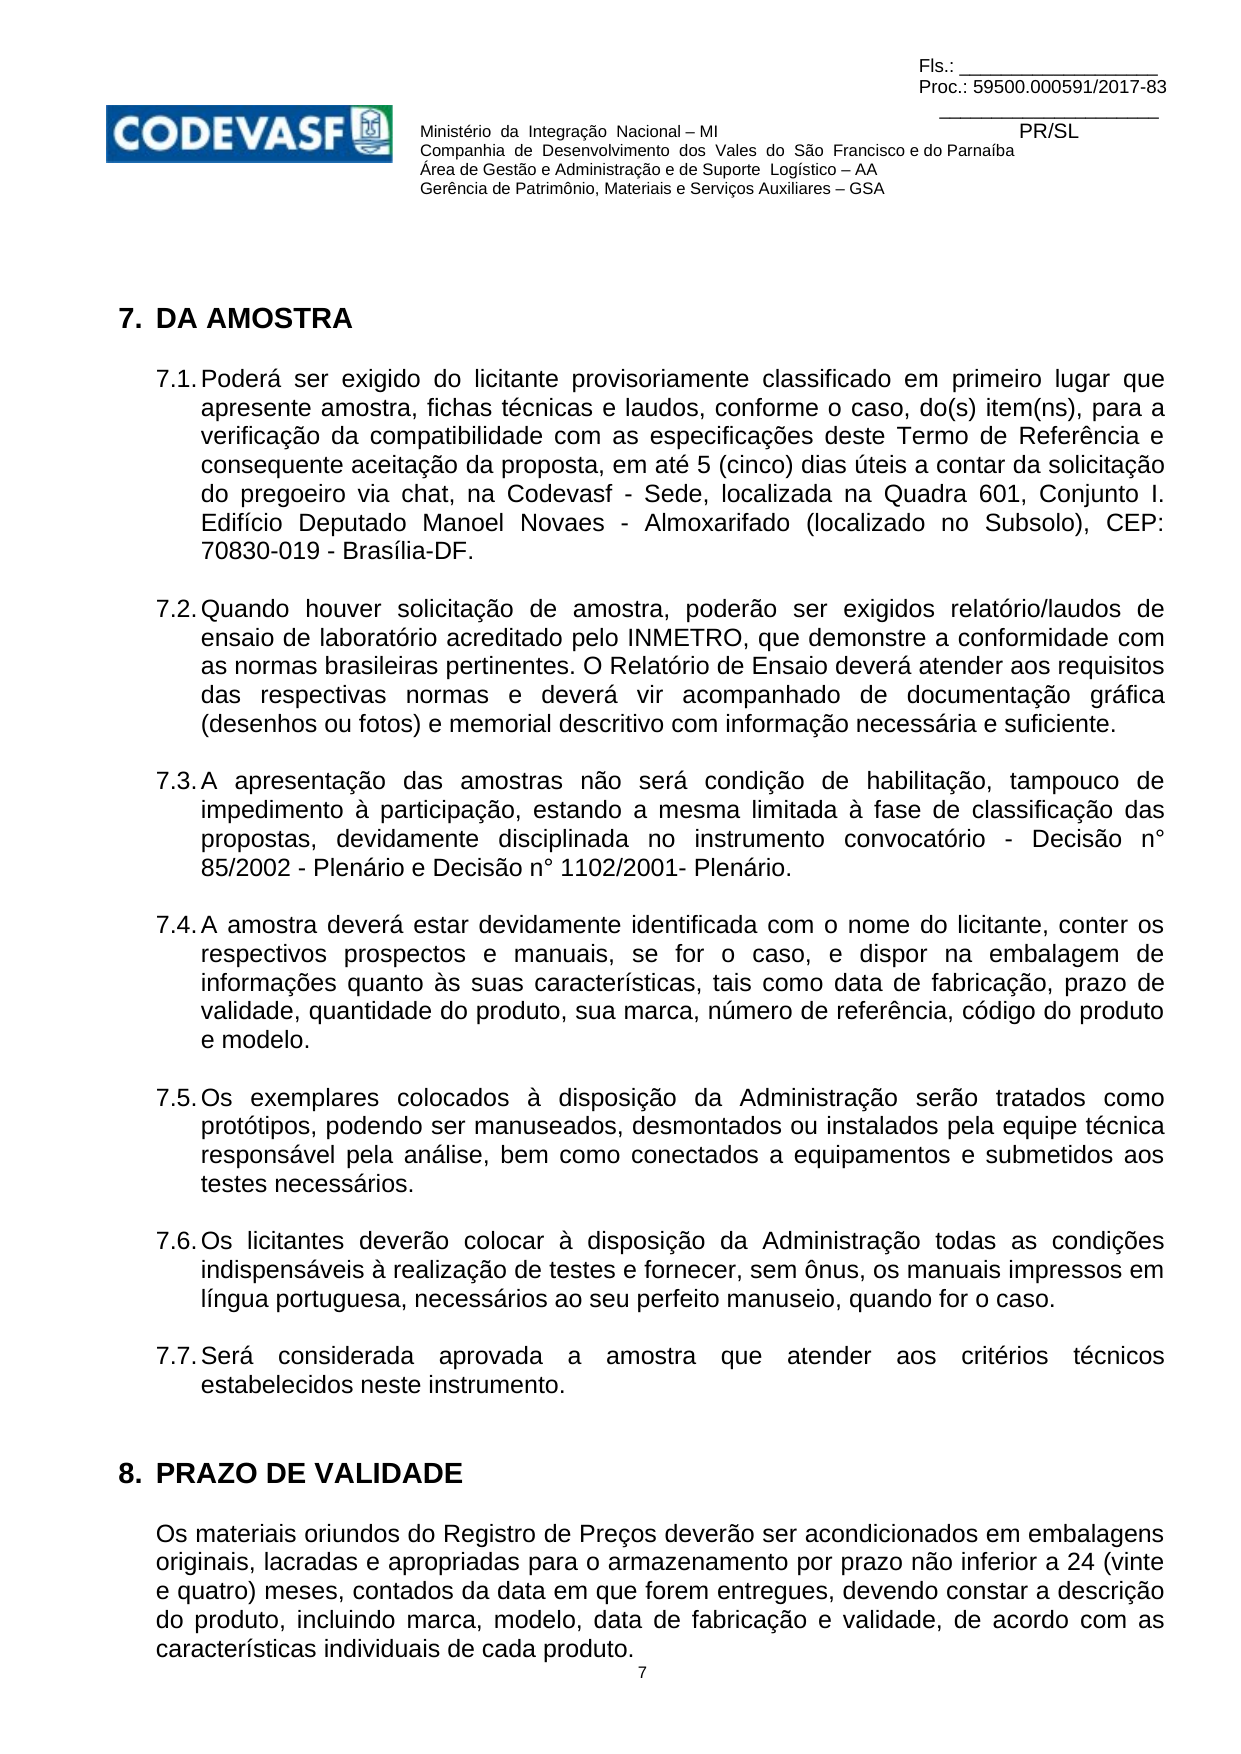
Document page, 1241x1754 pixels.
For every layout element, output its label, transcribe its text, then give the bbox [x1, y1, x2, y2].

list Poderá ser exigido do licitante provisoriamente classificado em primeiro lugar que apresente amostra, fichas técnicas e laudos, conforme o caso, do(s) item(ns), para a verificação da compatibilidade com as especificações deste Termo de Referência e consequente aceitação da proposta, em até 5 (cinco) dias úteis a contar da solicitação do pregoeiro via chat, na Codevasf - Sede, localizada na Quadra 601, Conjunto I. Edifício Deputado Manoel Novaes - Almoxarifado (localizado no Subsolo), CEP: 70830-019 - Brasília-DF. [156, 364, 1166, 565]
list Será considerada aprovada a amostra que atender aos critérios técnicos estabelecidos neste instrumento. [156, 1341, 1166, 1399]
list PRAZO DE VALIDADE [118, 1456, 1166, 1490]
list Os licitantes deverão colocar à disposição da Administração todas as condições indispensáveis à realização de testes e fornecer, sem ônus, os manuais impressos em língua portuguesa, necessários ao seu perfeito manuseio, quando for o caso. [156, 1226, 1166, 1313]
list Os exemplares colocados à disposição da Administração serão tratados como protótipos, podendo ser manuseados, desmontados ou instalados pela equipe técnica responsável pela análise, bem como conectados a equipamentos e submetidos aos testes necessários. [156, 1083, 1166, 1198]
list A amostra deverá estar devidamente identificada com o nome do licitante, conter os respectivos prospectos e manuais, se for o caso, e dispor na embalagem de informações quanto às suas características, tais como data de fabricação, prazo de validade, quantidade do produto, sua marca, número de referência, código do produto e modelo. [156, 910, 1166, 1054]
list A apresentação das amostras não será condição de habilitação, tampouco de impedimento à participação, estando a mesma limitada à fase de classificação das propostas, devidamente disciplinada no instrumento convocatório - Decisão n° 85/2002 - Plenário e Decisão n° 1102/2001- Plenário. [156, 766, 1166, 881]
text Os materiais oriundos do Registro de Preços deverão ser acondicionados em embalagens originais, lacradas e apropriadas para o armazenamento por prazo não inferior a 24 (vinte e quatro) meses, contados da data em que forem entregues, devendo constar a descrição do produto, incluindo marca, modelo, data de fabricação e validade, de acordo com as características individuais de cada produto. [156, 1519, 1166, 1662]
list DA AMOSTRA [118, 302, 1166, 335]
list Quando houver solicitação de amostra, poderão ser exigidos relatório/laudos de ensaio de laboratório acreditado pelo INMETRO, que demonstre a conformidade com as normas brasileiras pertinentes. O Relatório de Ensaio deverá atender aos requisitos das respectivas normas e deverá vir acompanhado de documentação gráfica (desenhos ou fotos) e memorial descritivo com informação necessária e suficiente. [156, 594, 1166, 738]
picture [106, 105, 393, 163]
